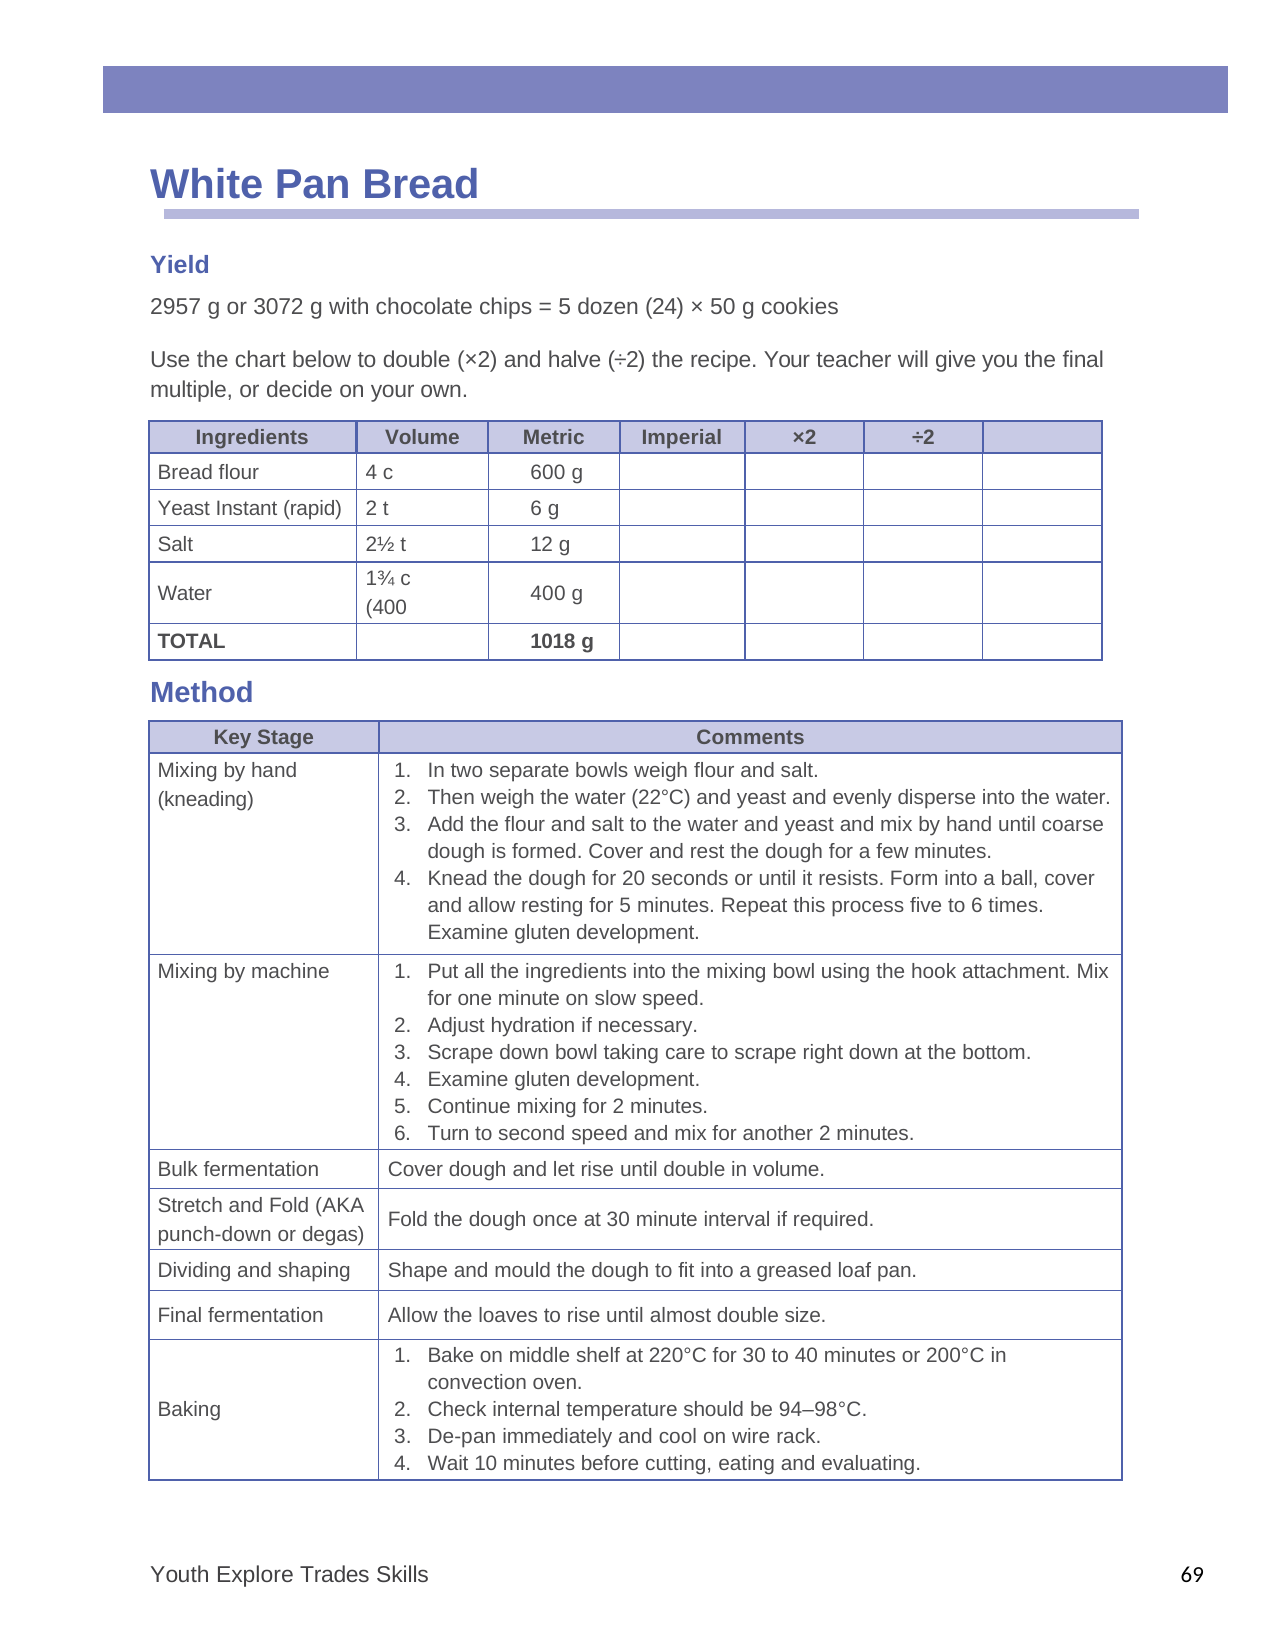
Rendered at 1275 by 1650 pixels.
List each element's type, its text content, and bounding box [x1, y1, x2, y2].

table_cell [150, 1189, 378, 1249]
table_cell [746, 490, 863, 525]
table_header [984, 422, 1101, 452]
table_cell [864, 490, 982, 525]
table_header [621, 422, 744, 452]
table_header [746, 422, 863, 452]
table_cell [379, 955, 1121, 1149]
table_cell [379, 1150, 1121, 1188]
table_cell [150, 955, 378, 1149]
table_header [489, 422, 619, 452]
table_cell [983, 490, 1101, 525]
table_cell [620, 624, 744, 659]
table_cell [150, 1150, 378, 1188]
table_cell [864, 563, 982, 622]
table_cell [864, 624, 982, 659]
text Yield [150, 250, 1239, 279]
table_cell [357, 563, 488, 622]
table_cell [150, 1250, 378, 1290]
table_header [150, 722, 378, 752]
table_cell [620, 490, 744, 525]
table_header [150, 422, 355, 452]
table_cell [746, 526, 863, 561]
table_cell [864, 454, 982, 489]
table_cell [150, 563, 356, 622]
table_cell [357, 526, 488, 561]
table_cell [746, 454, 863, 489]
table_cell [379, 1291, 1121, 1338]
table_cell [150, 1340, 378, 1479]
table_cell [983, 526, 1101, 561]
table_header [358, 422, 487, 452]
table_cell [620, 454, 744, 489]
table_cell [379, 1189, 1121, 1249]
text Use the chart below to double (×2) and halve (÷2) the recipe. Your teacher will give you the final multiple, or decide on your own. [150, 342, 1123, 402]
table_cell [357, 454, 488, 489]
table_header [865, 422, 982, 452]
text Method [150, 675, 1239, 708]
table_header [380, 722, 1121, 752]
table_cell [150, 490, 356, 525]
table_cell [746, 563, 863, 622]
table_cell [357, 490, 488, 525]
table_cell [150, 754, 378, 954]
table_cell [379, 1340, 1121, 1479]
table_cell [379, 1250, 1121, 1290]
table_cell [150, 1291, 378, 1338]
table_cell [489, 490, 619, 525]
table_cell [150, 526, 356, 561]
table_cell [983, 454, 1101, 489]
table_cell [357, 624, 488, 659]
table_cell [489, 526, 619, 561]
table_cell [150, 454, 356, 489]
text White Pan Bread [150, 160, 1239, 208]
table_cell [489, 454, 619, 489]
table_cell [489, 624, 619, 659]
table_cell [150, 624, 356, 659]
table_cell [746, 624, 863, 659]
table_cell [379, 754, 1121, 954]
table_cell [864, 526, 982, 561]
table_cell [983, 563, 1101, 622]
text 2957 g or 3072 g with chocolate chips = 5 dozen (24) × 50 g cookies [150, 293, 1239, 319]
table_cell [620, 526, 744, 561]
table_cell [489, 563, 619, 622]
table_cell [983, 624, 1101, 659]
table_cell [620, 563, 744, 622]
